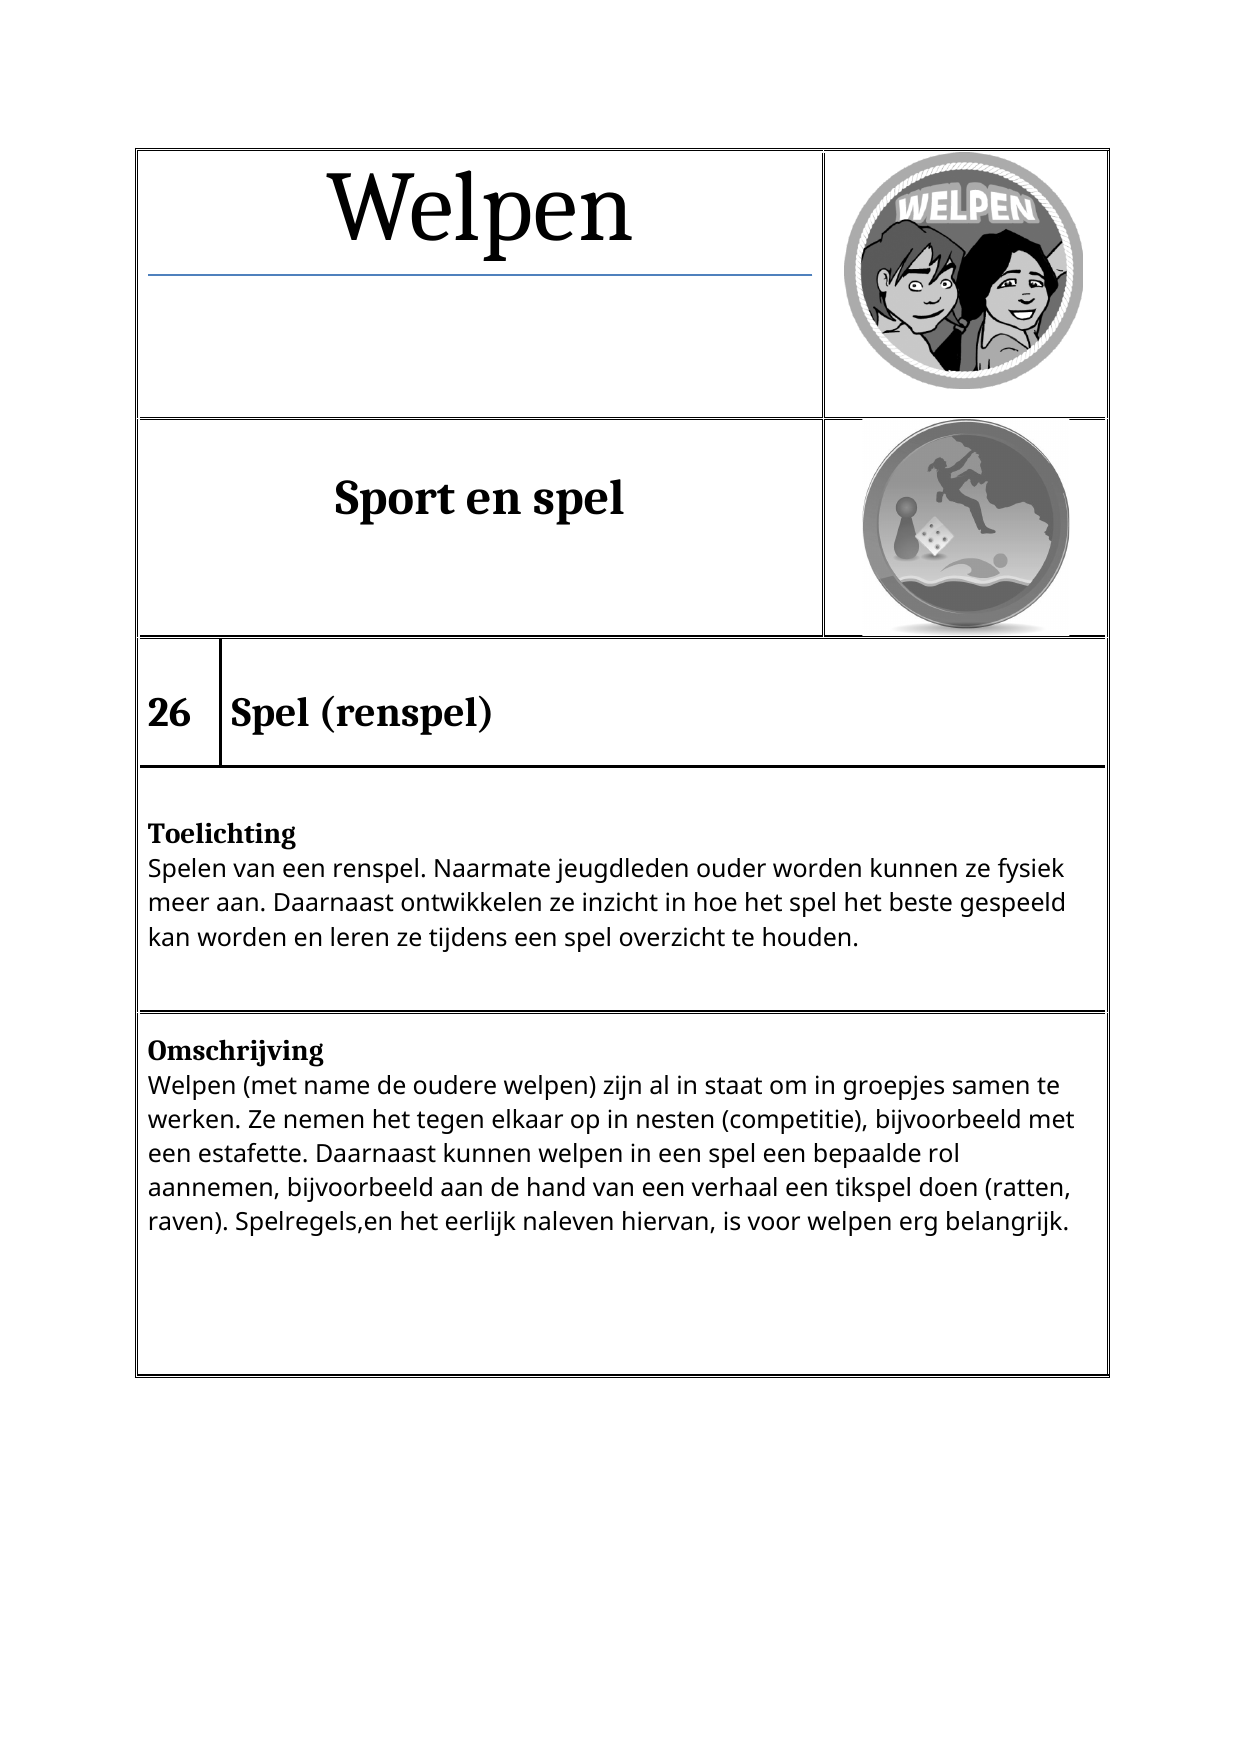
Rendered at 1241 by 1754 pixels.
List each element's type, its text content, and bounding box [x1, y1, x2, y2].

table_header [824, 151, 1107, 417]
picture [862, 419, 1070, 636]
table_cell Sport en spel [136, 417, 824, 635]
table_cell Toelichting Spelen van een renspel. Naarmate jeugdleden ouder worden kunnen ze fysiek meer aan. Daarnaast ontwikkelen ze inzicht in hoe het spel het beste gespeeld kan worden en leren ze tijdens een spel overzicht te houden. [138, 765, 1107, 1010]
table_cell [824, 417, 1108, 635]
table_cell 26 [138, 635, 219, 765]
table_header Welpen [138, 151, 824, 417]
table_cell Spel (renspel) [222, 635, 1107, 765]
table_cell Omschrijving Welpen (met name de oudere welpen) zijn al in staat om in groepjes samen te werken. Ze nemen het tegen elkaar op in nesten (competitie), bijvoorbeeld met een estafette. Daarnaast kunnen welpen in een spel een bepaalde rol aannemen, bijvoorbeeld aan de hand van een verhaal een tikspel doen (ratten, raven). Spelregels,en het eerlijk naleven hiervan, is voor welpen erg belangrijk. [138, 1010, 1107, 1374]
